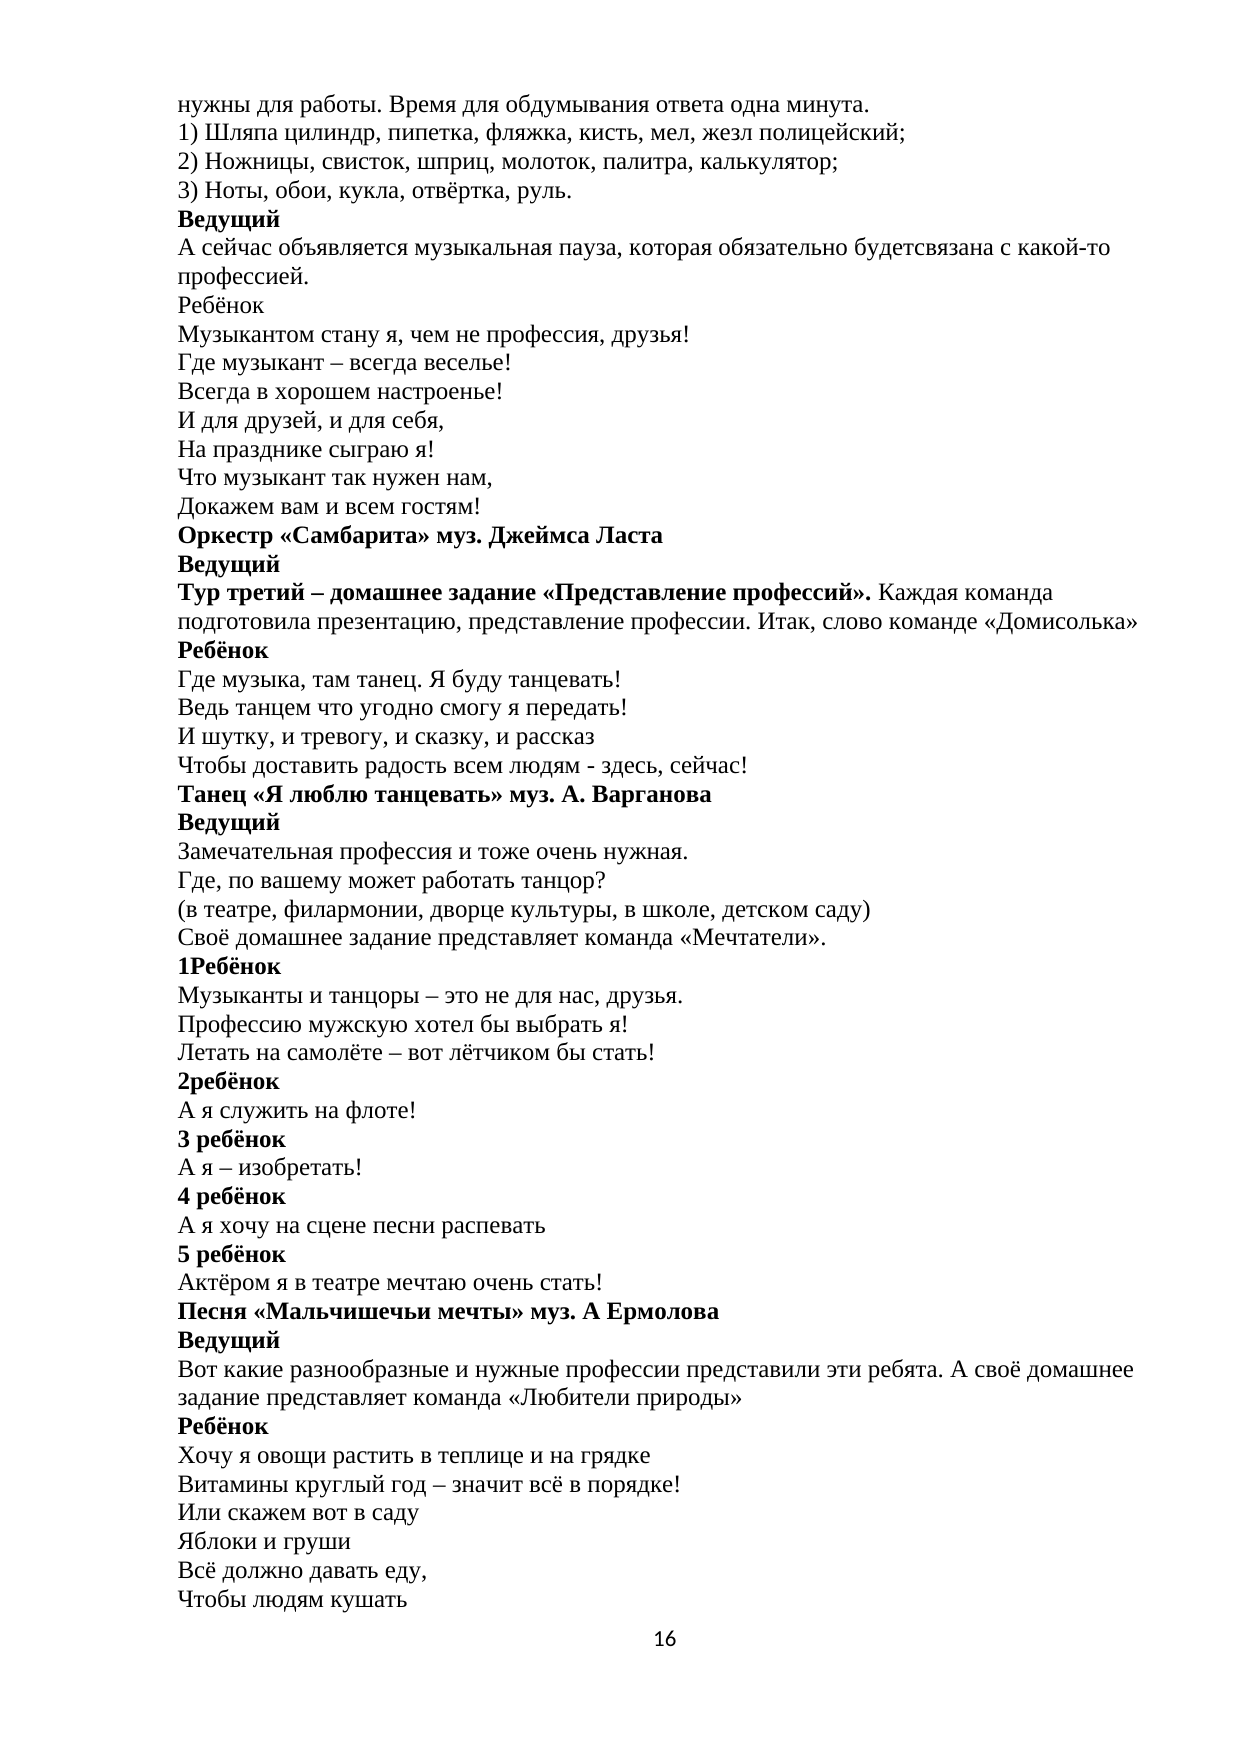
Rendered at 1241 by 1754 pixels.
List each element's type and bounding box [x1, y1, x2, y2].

text [177, 89, 1152, 1612]
